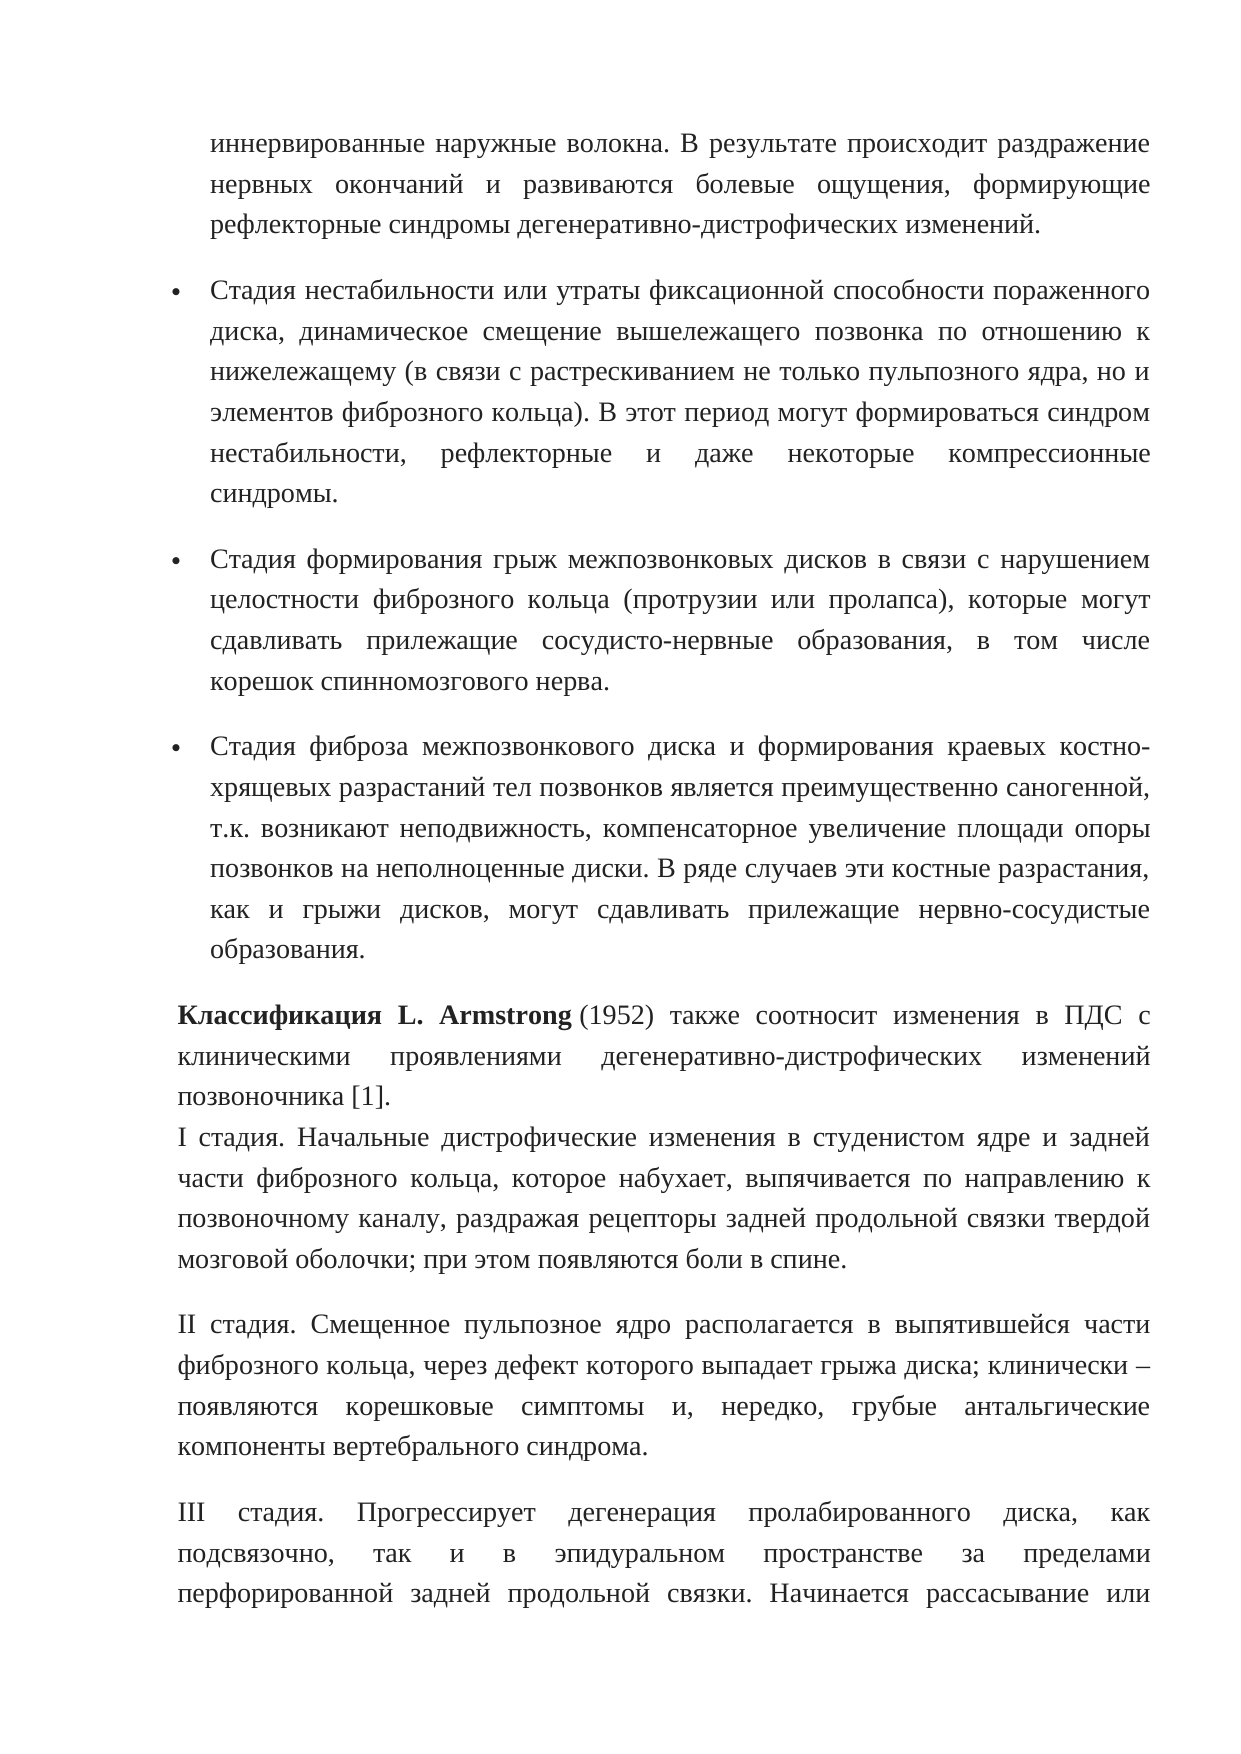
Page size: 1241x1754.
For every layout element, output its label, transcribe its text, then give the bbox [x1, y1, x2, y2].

list Стадия формирования грыж межпозвонковых дисков в связи с нарушением целостности фиброзного кольца (протрузии или пролапса), которые могут сдавливать прилежащие сосудисто-нервные образования, в том числе корешок спинномозгового нерва. [172, 534, 1152, 696]
text II стадия. Смещенное пульпозное ядро располагается в выпятившейся части фиброзного кольца, через дефект которого выпадает грыжа диска; клинически – появляются корешковые симптомы и, нередко, грубые антальгические компоненты вертебрального синдрома. [177, 1299, 1152, 1462]
text Классификация L. Armstrong (1952) также соотносит изменения в ПДС с клиническими проявлениями дегенеративно-дистрофических изменений позвоночника [1]. [177, 990, 1152, 1112]
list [172, 118, 1152, 240]
text I стадия. Начальные дистрофические изменения в студенистом ядре и задней части фиброзного кольца, которое набухает, выпячивается по направлению к позвоночному каналу, раздражая рецепторы задней продольной связки твердой мозговой оболочки; при этом появляются боли в спине. [177, 1112, 1152, 1274]
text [177, 1487, 1152, 1609]
list Стадия нестабильности или утраты фиксационной способности пораженного диска, динамическое смещение вышележащего позвонка по отношению к нижележащему (в связи с растрескиванием не только пульпозного ядра, но и элементов фиброзного кольца). В этот период могут формироваться синдром нестабильности, рефлекторные и даже некоторые компрессионные синдромы. [172, 265, 1152, 509]
list Стадия фиброза межпозвонкового диска и формирования краевых костно-хрящевых разрастаний тел позвонков является преимущественно саногенной, т.к. возникают неподвижность, компенсаторное увеличение площади опоры позвонков на неполноценные диски. В ряде случаев эти костные разрастания, как и грыжи дисков, могут сдавливать прилежащие нервно-сосудистые образования. [172, 721, 1152, 965]
